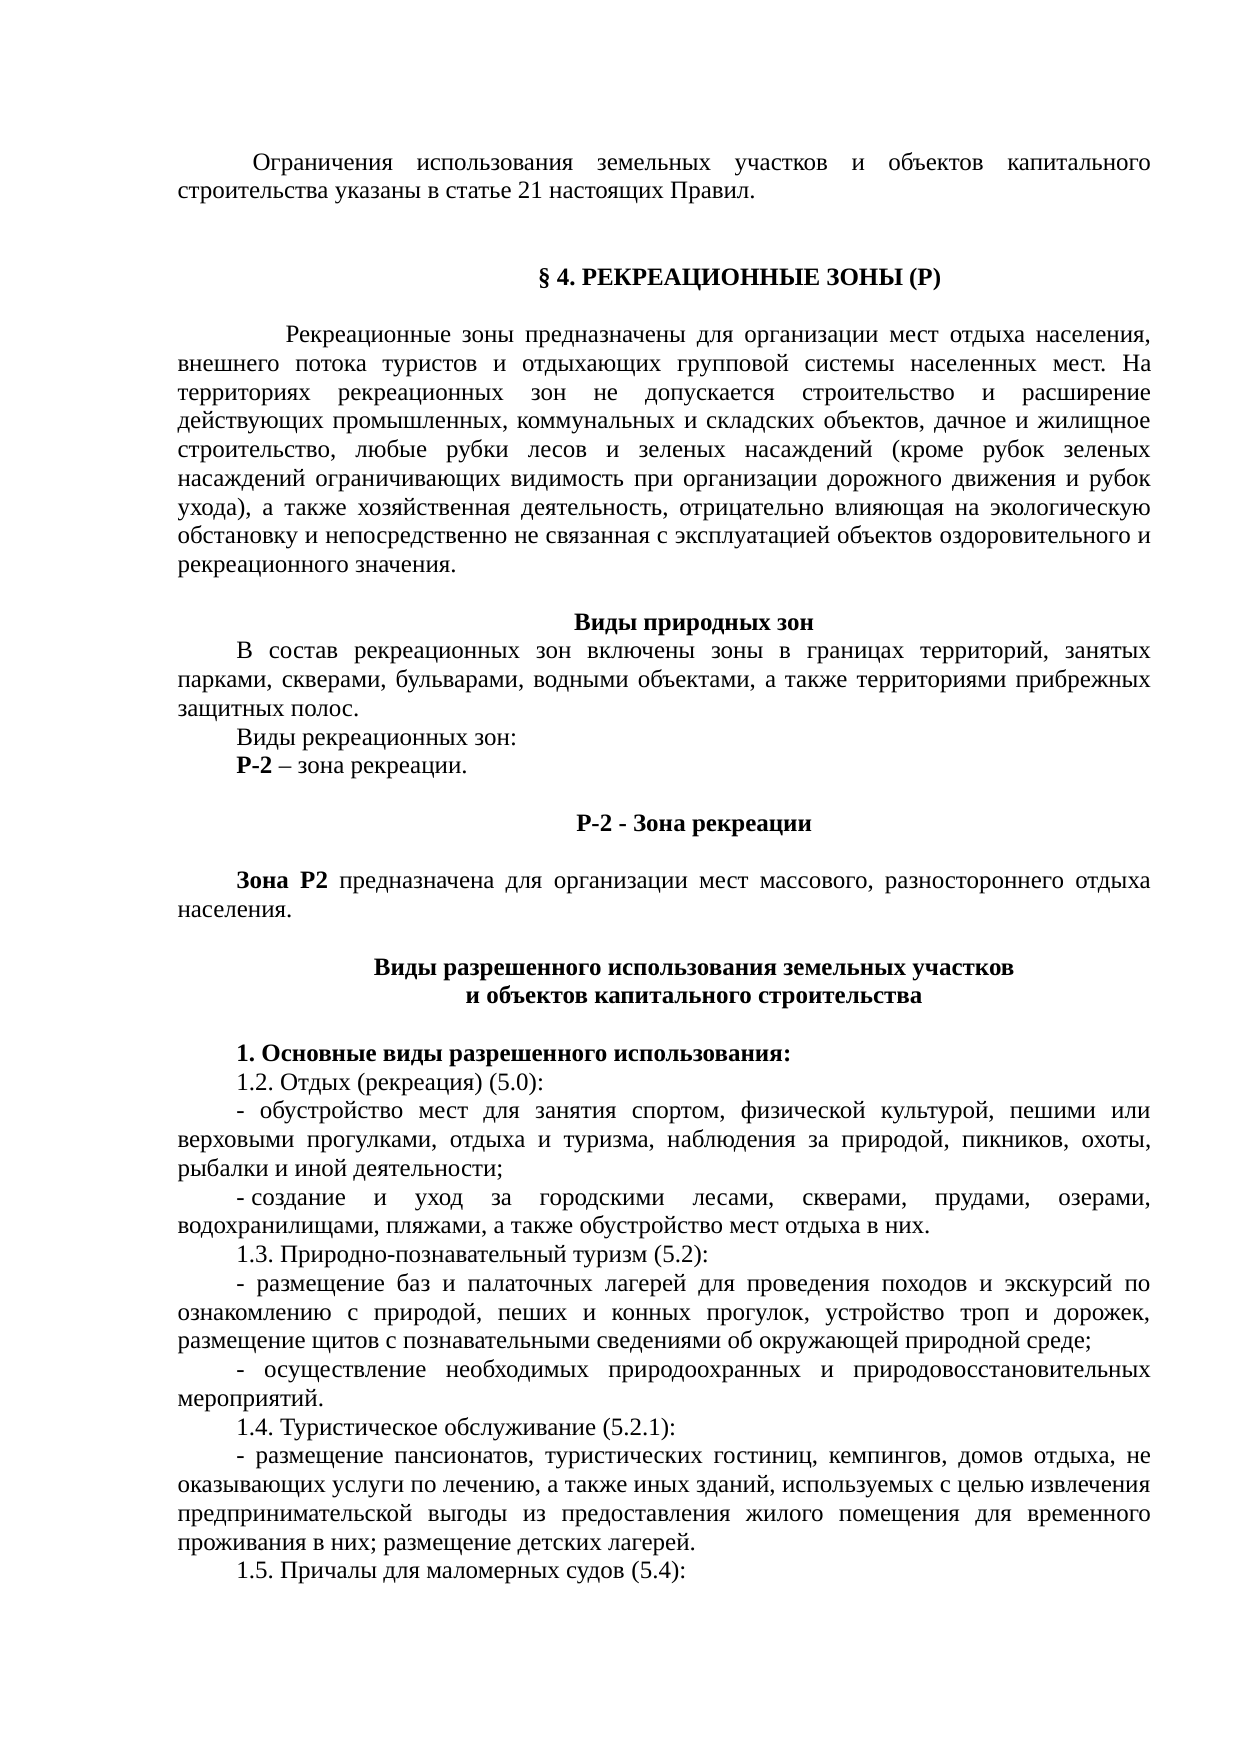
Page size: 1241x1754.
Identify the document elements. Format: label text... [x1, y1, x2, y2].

text Рекреационные зоны предназначены для организации мест отдыха населения, внешнего потока туристов и отдыхающих групповой системы населенных мест. На территориях рекреационных зон не допускается строительство и расширение действующих промышленных, коммунальных и складских объектов, дачное и жилищное строительство, любые рубки лесов и зеленых насаждений (кроме рубок зеленых насаждений ограничивающих видимость при организации дорожного движения и рубок ухода), а также хозяйственная деятельность, отрицательно влияющая на экологическую обстановку и непосредственно не связанная с эксплуатацией объектов оздоровительного и рекреационного значения. [177, 319, 1152, 578]
text 1.3. Природно-познавательный туризм (5.2): [177, 1239, 1152, 1268]
text § 4. РЕКРЕАЦИОННЫЕ ЗОНЫ (Р) [252, 262, 1152, 291]
text В состав рекреационных зон включены зоны в границах территорий, занятых парками, скверами, бульварами, водными объектами, а также территориями прибрежных защитных полос. [177, 636, 1152, 722]
text Р-2 - Зона рекреации [177, 808, 1152, 837]
text - размещение баз и палаточных лагерей для проведения походов и экскурсий по ознакомлению с природой, пеших и конных прогулок, устройство троп и дорожек, размещение щитов с познавательными сведениями об окружающей природной среде; [177, 1268, 1152, 1354]
text и объектов капитального строительства [177, 981, 1152, 1009]
text 1.4. Туристическое обслуживание (5.2.1): [177, 1412, 1152, 1441]
text Р-2 – зона рекреации. [177, 751, 1152, 779]
text - осуществление необходимых природоохранных и природовосстановительных мероприятий. [177, 1354, 1152, 1412]
text Зона Р2 предназначена для организации мест массового, разностороннего отдыха населения. [177, 866, 1152, 923]
text Ограничения использования земельных участков и объектов капитального строительства указаны в статье 21 настоящих Правил. [177, 147, 1152, 204]
text 1.5. Причалы для маломерных судов (5.4): [177, 1556, 1152, 1584]
text - создание и уход за городскими лесами, скверами, прудами, озерами, водохранилищами, пляжами, а также обустройство мест отдыха в них. [177, 1182, 1152, 1239]
text - обустройство мест для занятия спортом, физической культурой, пешими или верховыми прогулками, отдыха и туризма, наблюдения за природой, пикников, охоты, рыбалки и иной деятельности; [177, 1096, 1152, 1182]
text 1.2. Отдых (рекреация) (5.0): [177, 1067, 1152, 1096]
text Виды рекреационных зон: [177, 722, 1152, 751]
text Виды природных зон [177, 607, 1152, 636]
text 1. Основные виды разрешенного использования: [177, 1038, 1152, 1067]
text - размещение пансионатов, туристических гостиниц, кемпингов, домов отдыха, не оказывающих услуги по лечению, а также иных зданий, используемых с целью извлечения предпринимательской выгоды из предоставления жилого помещения для временного проживания в них; размещение детских лагерей. [177, 1441, 1152, 1556]
text Виды разрешенного использования земельных участков [177, 952, 1152, 981]
